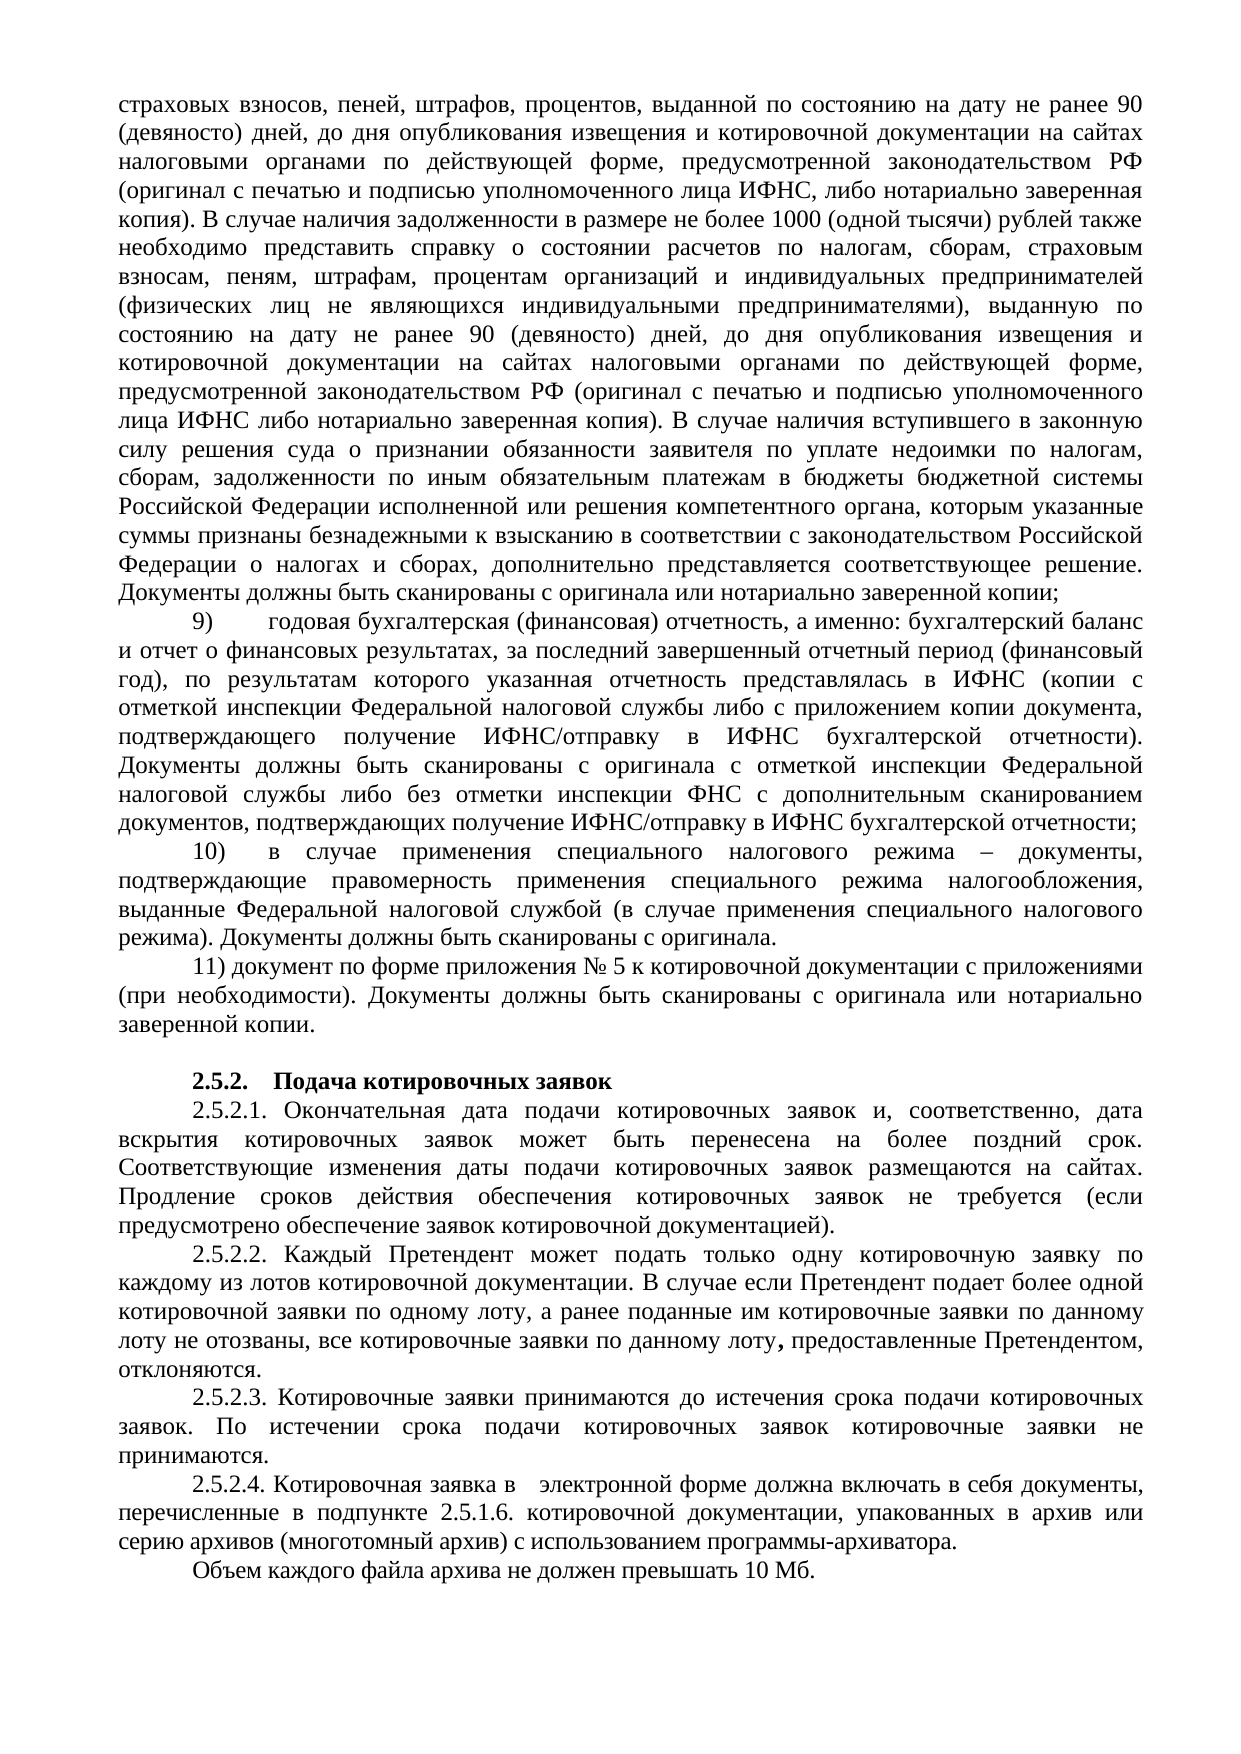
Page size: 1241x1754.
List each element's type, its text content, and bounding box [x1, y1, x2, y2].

text 2.5.2.3. Котировочные заявки принимаются до истечения срока подачи котировочных заявок. По истечении срока подачи котировочных заявок котировочные заявки не принимаются. [118, 1382, 1144, 1469]
list в случае применения специального налогового режима – документы, подтверждающие правомерность применения специального режима налогообложения, выданные Федеральной налоговой службой (в случае применения специального налогового режима). Документы должны быть сканированы с оригинала. [118, 836, 1144, 951]
text 11) документ по форме приложения № 5 к котировочной документации с приложениями (при необходимости). Документы должны быть сканированы с оригинала или нотариально заверенной копии. [118, 951, 1144, 1037]
text 2.5.2.1. Окончательная дата подачи котировочных заявок и, соответственно, дата вскрытия котировочных заявок может быть перенесена на более поздний срок. Соответствующие изменения даты подачи котировочных заявок размещаются на сайтах. Продление сроков действия обеспечения котировочных заявок не требуется (если предусмотрено обеспечение заявок котировочной документацией). [118, 1095, 1144, 1239]
text Объем каждого файла архива не должен превышать 10 Мб. [118, 1555, 1144, 1584]
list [118, 89, 1144, 606]
text 2.5.2.4. Котировочная заявка в электронной форме должна включать в себя документы, перечисленные в подпункте 2.5.1.6. котировочной документации, упакованных в архив или серию архивов (многотомный архив) с использованием программы-архиватора. [118, 1469, 1144, 1555]
text 2.5.2.2. Каждый Претендент может подать только одну котировочную заявку по каждому из лотов котировочной документации. В случае если Претендент подает более одной котировочной заявки по одному лоту, а ранее поданные им котировочные заявки по данному лоту не отозваны, все котировочные заявки по данному лоту, предоставленные Претендентом, отклоняются. [118, 1239, 1144, 1382]
subtitle Подача котировочных заявок [192, 1066, 1144, 1095]
list годовая бухгалтерская (финансовая) отчетность, а именно: бухгалтерский баланс и отчет о финансовых результатах, за последний завершенный отчетный период (финансовый год), по результатам которого указанная отчетность представлялась в ИФНС (копии с отметкой инспекции Федеральной налоговой службы либо с приложением копии документа, подтверждающего получение ИФНС/отправку в ИФНС бухгалтерской отчетности). Документы должны быть сканированы с оригинала с отметкой инспекции Федеральной налоговой службы либо без отметки инспекции ФНС с дополнительным сканированием документов, подтверждающих получение ИФНС/отправку в ИФНС бухгалтерской отчетности; [118, 606, 1144, 836]
